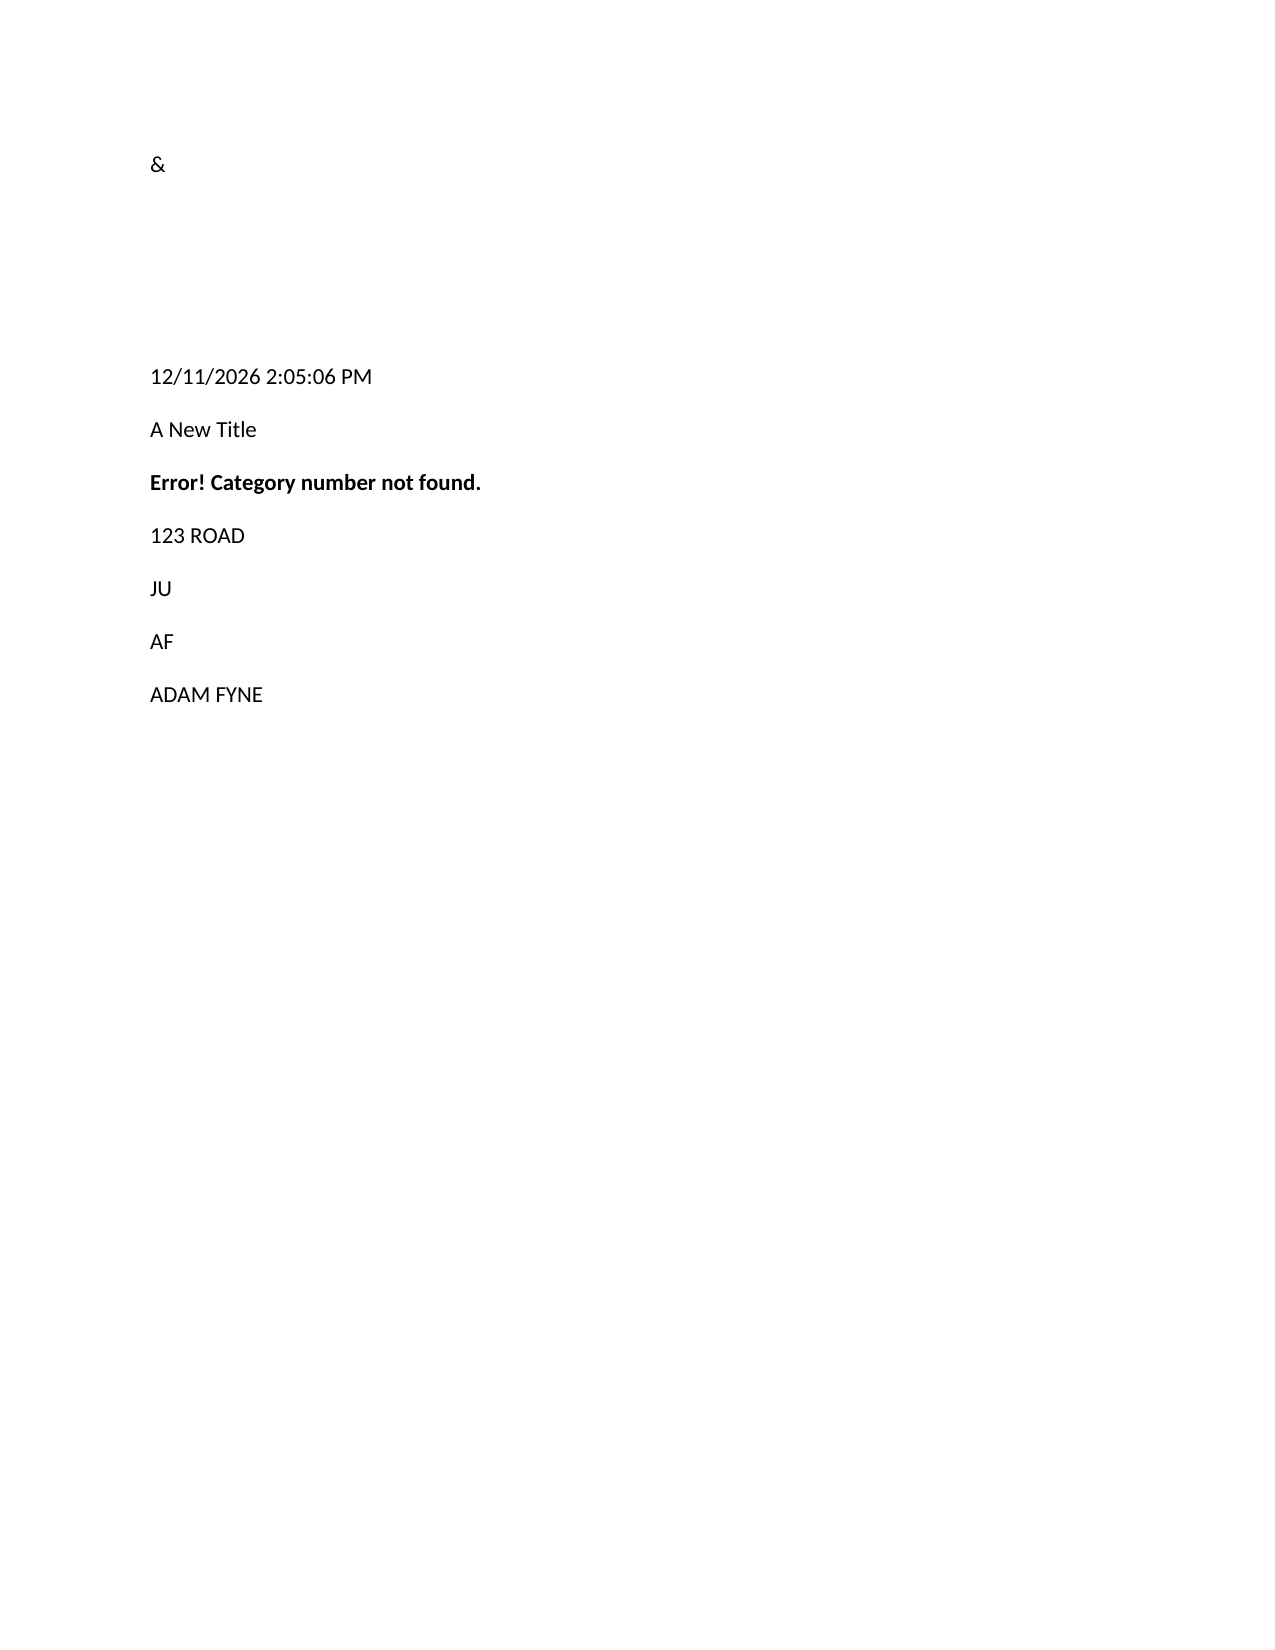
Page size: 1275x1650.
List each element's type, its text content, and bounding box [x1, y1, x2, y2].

text Error! Category number not found. [150, 468, 1125, 496]
text A New Title [150, 415, 1125, 443]
text JU [150, 574, 1125, 602]
text AF [150, 627, 1125, 655]
text 123 ROAD [150, 521, 1125, 549]
text 13/01/2025 10:05:07 AM [150, 362, 1125, 390]
text ADAM FYNE [150, 680, 1125, 708]
